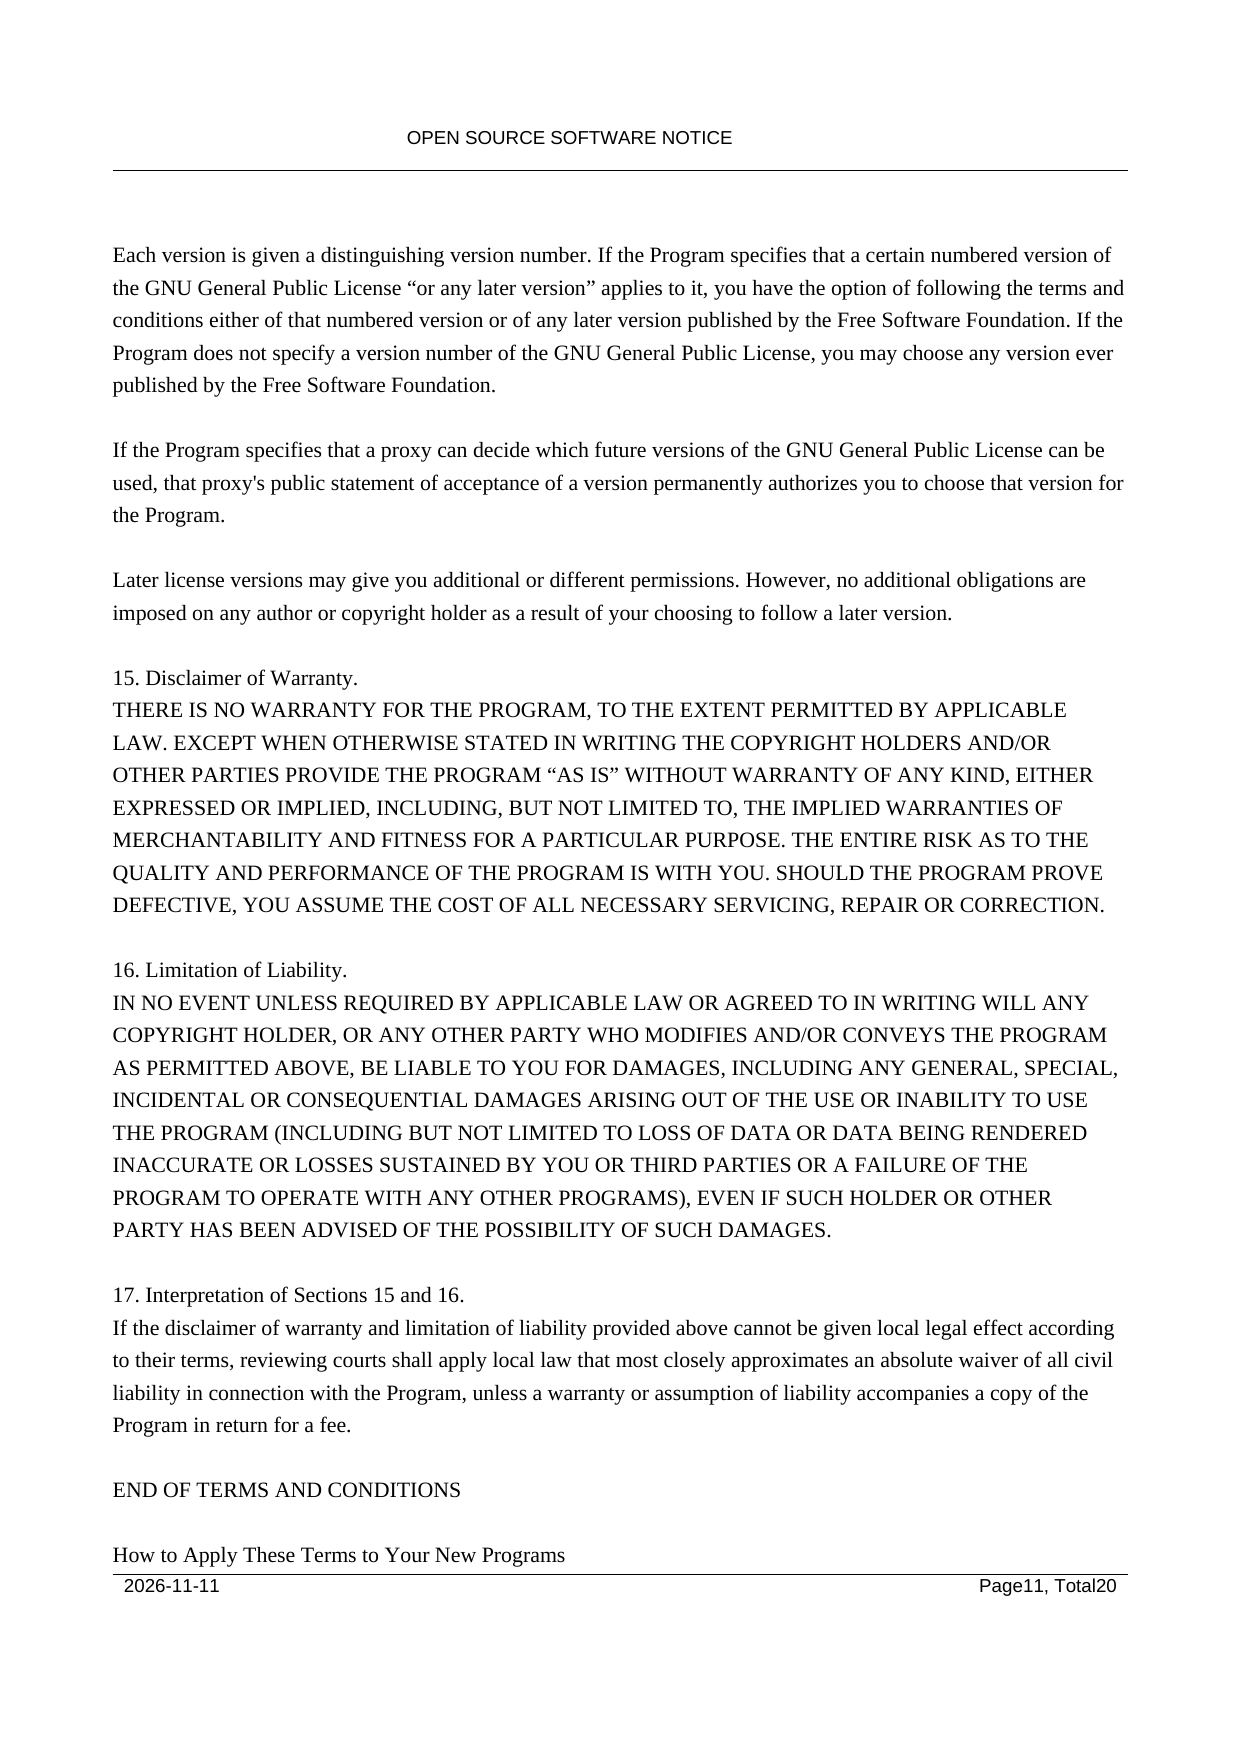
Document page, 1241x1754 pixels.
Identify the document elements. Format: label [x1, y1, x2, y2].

text [112, 206, 1128, 1571]
